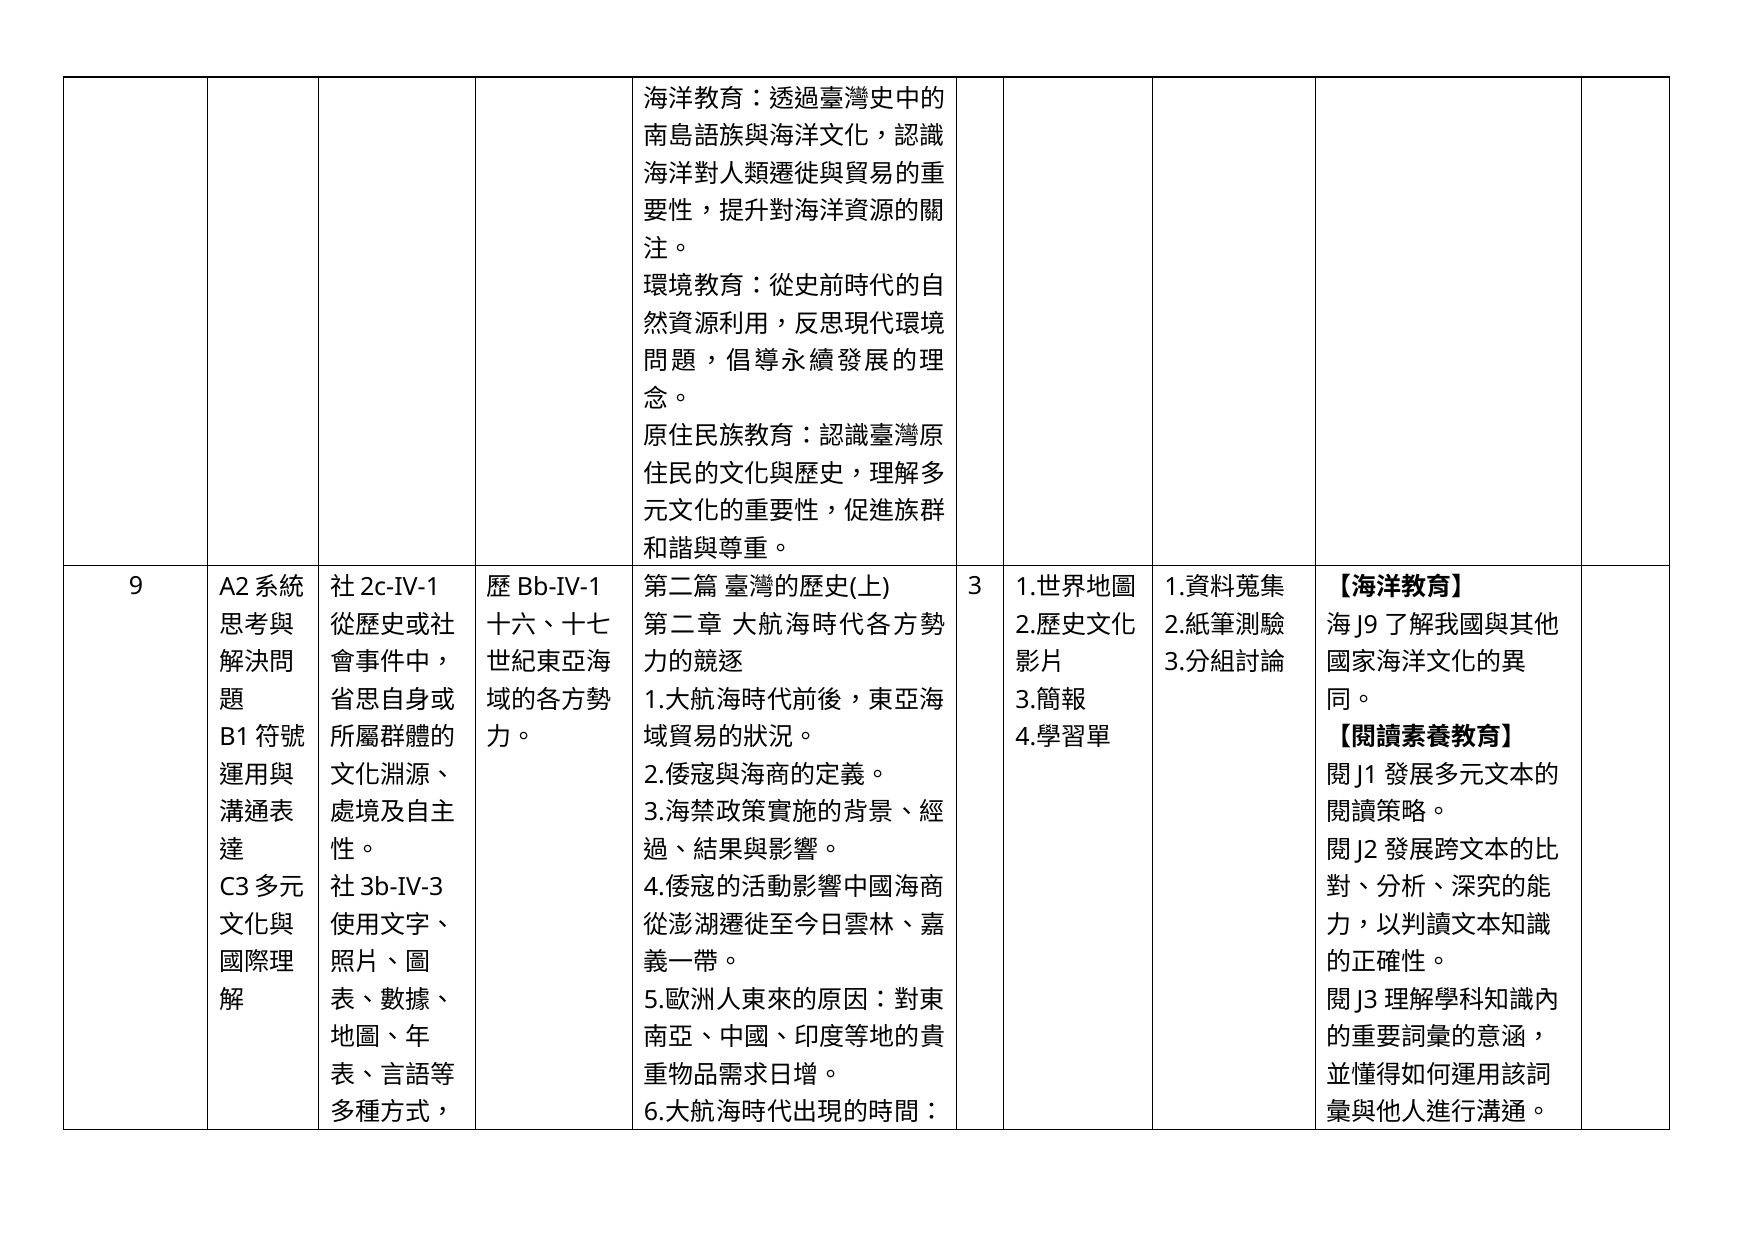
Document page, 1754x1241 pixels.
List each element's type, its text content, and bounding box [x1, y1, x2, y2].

table_cell [1582, 78, 1669, 565]
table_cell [1316, 78, 1581, 565]
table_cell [208, 566, 318, 1128]
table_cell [1153, 78, 1315, 565]
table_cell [476, 566, 632, 1128]
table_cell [208, 78, 318, 565]
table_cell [633, 566, 956, 1128]
table_cell 8 [64, 78, 207, 565]
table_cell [319, 566, 475, 1128]
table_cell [1153, 566, 1315, 1128]
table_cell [1004, 78, 1152, 565]
table_cell 3 [957, 566, 1003, 1128]
table_cell [1582, 566, 1669, 1128]
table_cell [1004, 566, 1152, 1128]
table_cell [476, 78, 632, 565]
table_cell 9 [64, 566, 207, 1128]
table_cell 3 [957, 78, 1003, 565]
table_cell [633, 78, 956, 565]
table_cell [319, 78, 475, 565]
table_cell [1316, 566, 1581, 1128]
